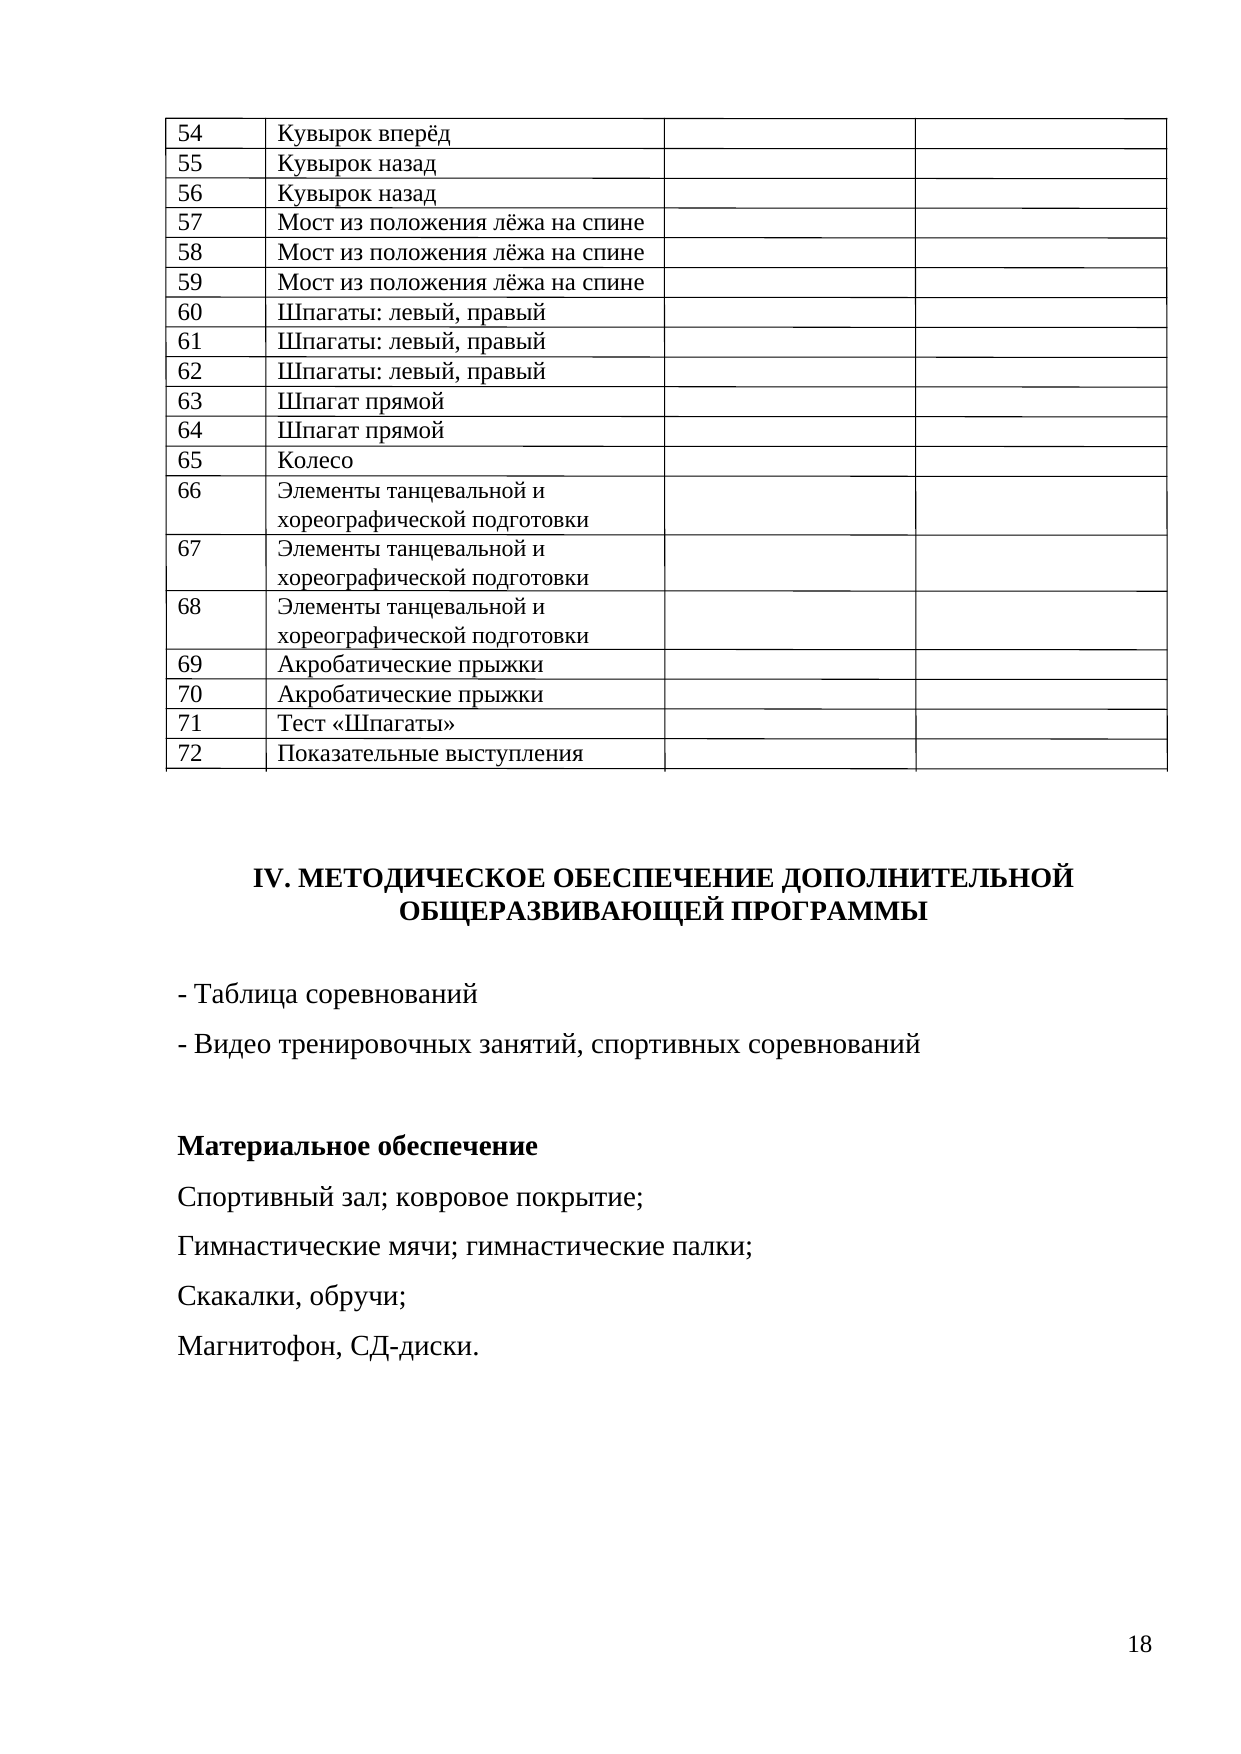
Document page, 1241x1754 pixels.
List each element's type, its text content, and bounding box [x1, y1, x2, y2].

list Мост из положения лёжа на спине [177, 237, 1152, 266]
list Мост из положения лёжа на спине [177, 267, 1152, 295]
list Видео тренировочных занятий, спортивных соревнований [177, 1027, 1152, 1060]
list Акробатические прыжки [177, 649, 1152, 678]
list Элементы танцевальной и хореографической подготовки [177, 534, 602, 590]
list Показательные выступления [177, 738, 1152, 767]
text 18 [1127, 1629, 1152, 1658]
list Шпагаты: левый, правый [177, 326, 1152, 355]
list Таблица соревнований [177, 976, 1152, 1010]
text IV. МЕТОДИЧЕСКОЕ ОБЕСПЕЧЕНИЕ ДОПОЛНИТЕЛЬНОЙ ОБЩЕРАЗВИВАЮЩЕЙ ПРОГРАММЫ [150, 861, 1177, 927]
text Спортивный зал; ковровое покрытие; Гимнастические мячи; гимнастические палки; Скакалки, обручи; [177, 1179, 754, 1311]
list Шпагат прямой [177, 386, 1152, 414]
list Тест «Шпагаты» [177, 708, 1152, 737]
list Шпагаты: левый, правый [177, 356, 1152, 385]
list Мост из положения лёжа на спине [177, 207, 1152, 236]
list Кувырок назад [177, 148, 1152, 177]
list Акробатические прыжки [177, 679, 1152, 707]
text Материальное обеспечение [177, 1128, 1152, 1161]
text Магнитофон, СД-диски. [177, 1328, 1152, 1362]
list Кувырок вперёд [177, 118, 1152, 147]
list Шпагаты: левый, правый [177, 297, 1152, 325]
list Элементы танцевальной и хореографической подготовки [177, 592, 602, 648]
list Колесо [177, 445, 1152, 474]
list Шпагат прямой [177, 415, 1152, 444]
list Кувырок назад [177, 178, 1152, 206]
list Элементы танцевальной и хореографической подготовки [177, 476, 602, 532]
